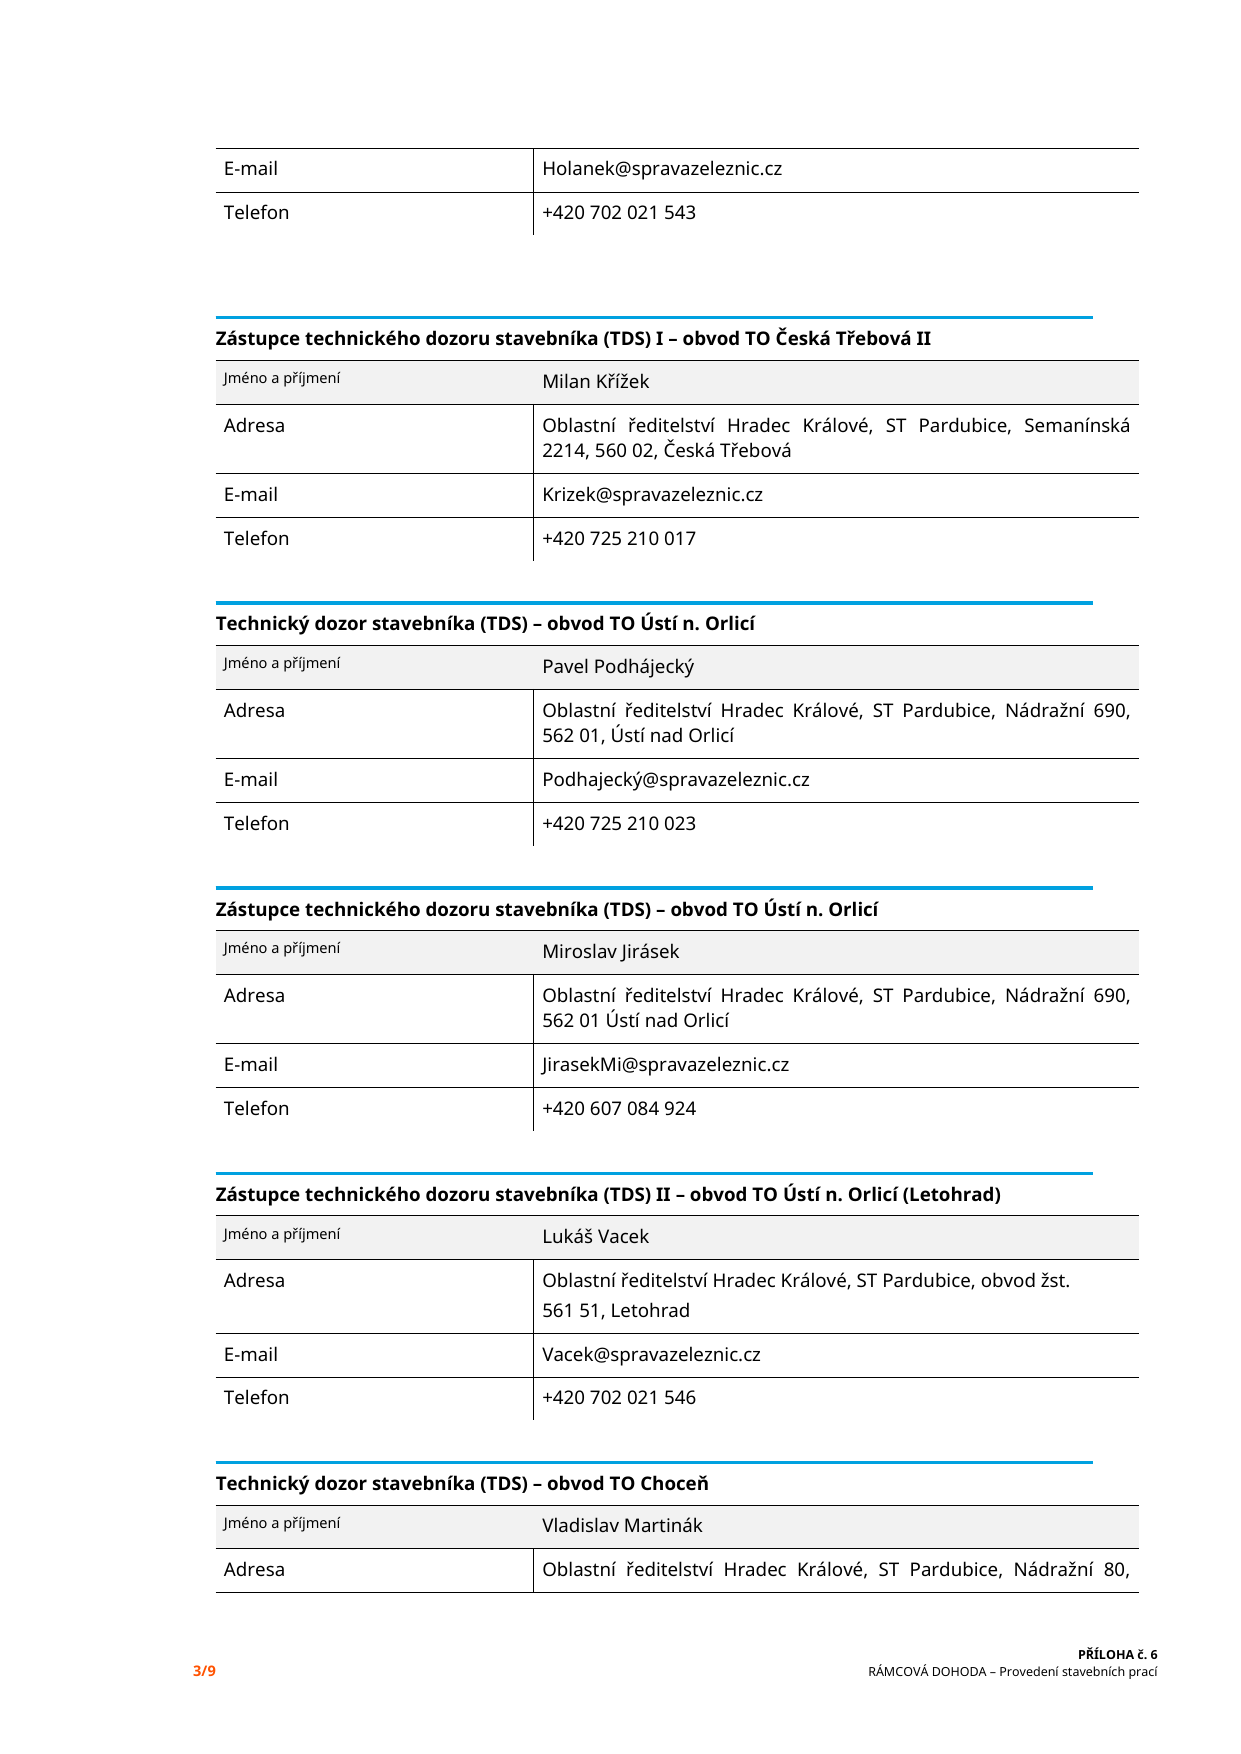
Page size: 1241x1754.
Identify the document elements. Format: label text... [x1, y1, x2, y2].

table_header Pavel Podhájecký [534, 646, 1139, 689]
table_cell +420 725 210 023 [534, 803, 1139, 846]
table_header Jméno a příjmení [216, 361, 534, 404]
table_cell Oblastní ředitelství Hradec Králové, ST Pardubice, Semanínská 2214, 560 02, Česká Třebová [534, 405, 1139, 473]
table_cell Oblastní ředitelství Hradec Králové, ST Pardubice, Nádražní 690, 562 01, Ústí nad Orlicí [534, 690, 1139, 758]
table_cell E-mail [216, 149, 533, 191]
table_header Vladislav Martinák [534, 1506, 1139, 1548]
table_cell Telefon [216, 1088, 533, 1131]
table_cell Krizek@spravazeleznic.cz [534, 474, 1139, 517]
table_header Jméno a příjmení [216, 646, 534, 689]
table_cell +420 702 021 546 [534, 1378, 1139, 1420]
table_header Miroslav Jirásek [534, 931, 1139, 974]
table_cell E-mail [216, 1044, 533, 1087]
table_cell JirasekMi@spravazeleznic.cz [534, 1044, 1139, 1087]
table_header Lukáš Vacek [534, 1216, 1139, 1259]
text Technický dozor stavebníka (TDS) – obvod TO Ústí n. Orlicí [216, 605, 1093, 636]
table_cell Telefon [216, 1378, 533, 1420]
table_cell +420 702 021 543 [534, 193, 1139, 235]
table_header Milan Křížek [534, 361, 1139, 404]
table_header Jméno a příjmení [216, 1506, 534, 1548]
table_cell Telefon [216, 803, 533, 846]
table_cell Oblastní ředitelství Hradec Králové, ST Pardubice, obvod žst. 561 51, Letohrad [534, 1260, 1139, 1333]
table_cell Adresa [216, 1549, 533, 1592]
table_cell +420 725 210 017 [534, 518, 1139, 561]
table_cell Adresa [216, 975, 533, 1043]
table_cell +420 607 084 924 [534, 1088, 1139, 1131]
table_cell E-mail [216, 1334, 533, 1376]
table_cell Adresa [216, 1260, 533, 1333]
table_cell Vacek@spravazeleznic.cz [534, 1334, 1139, 1376]
table_cell Telefon [216, 193, 533, 235]
text Zástupce technického dozoru stavebníka (TDS) – obvod TO Ústí n. Orlicí [216, 890, 1093, 921]
table_cell E-mail [216, 474, 533, 517]
table_cell Telefon [216, 518, 533, 561]
table_header Jméno a příjmení [216, 931, 534, 974]
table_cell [534, 1549, 1139, 1592]
table_header Jméno a příjmení [216, 1216, 534, 1259]
table_cell Adresa [216, 690, 533, 758]
text Technický dozor stavebníka (TDS) – obvod TO Choceň [216, 1464, 1093, 1496]
table_cell E-mail [216, 759, 533, 802]
table_cell Holanek@spravazeleznic.cz [534, 149, 1139, 191]
text Zástupce technického dozoru stavebníka (TDS) I – obvod TO Česká Třebová II [216, 319, 1093, 351]
table_cell Podhajecký@spravazeleznic.cz [534, 759, 1139, 802]
table_cell Adresa [216, 405, 533, 473]
text Zástupce technického dozoru stavebníka (TDS) II – obvod TO Ústí n. Orlicí (Letohrad) [216, 1175, 1093, 1206]
table_cell Oblastní ředitelství Hradec Králové, ST Pardubice, Nádražní 690, 562 01 Ústí nad Orlicí [534, 975, 1139, 1043]
